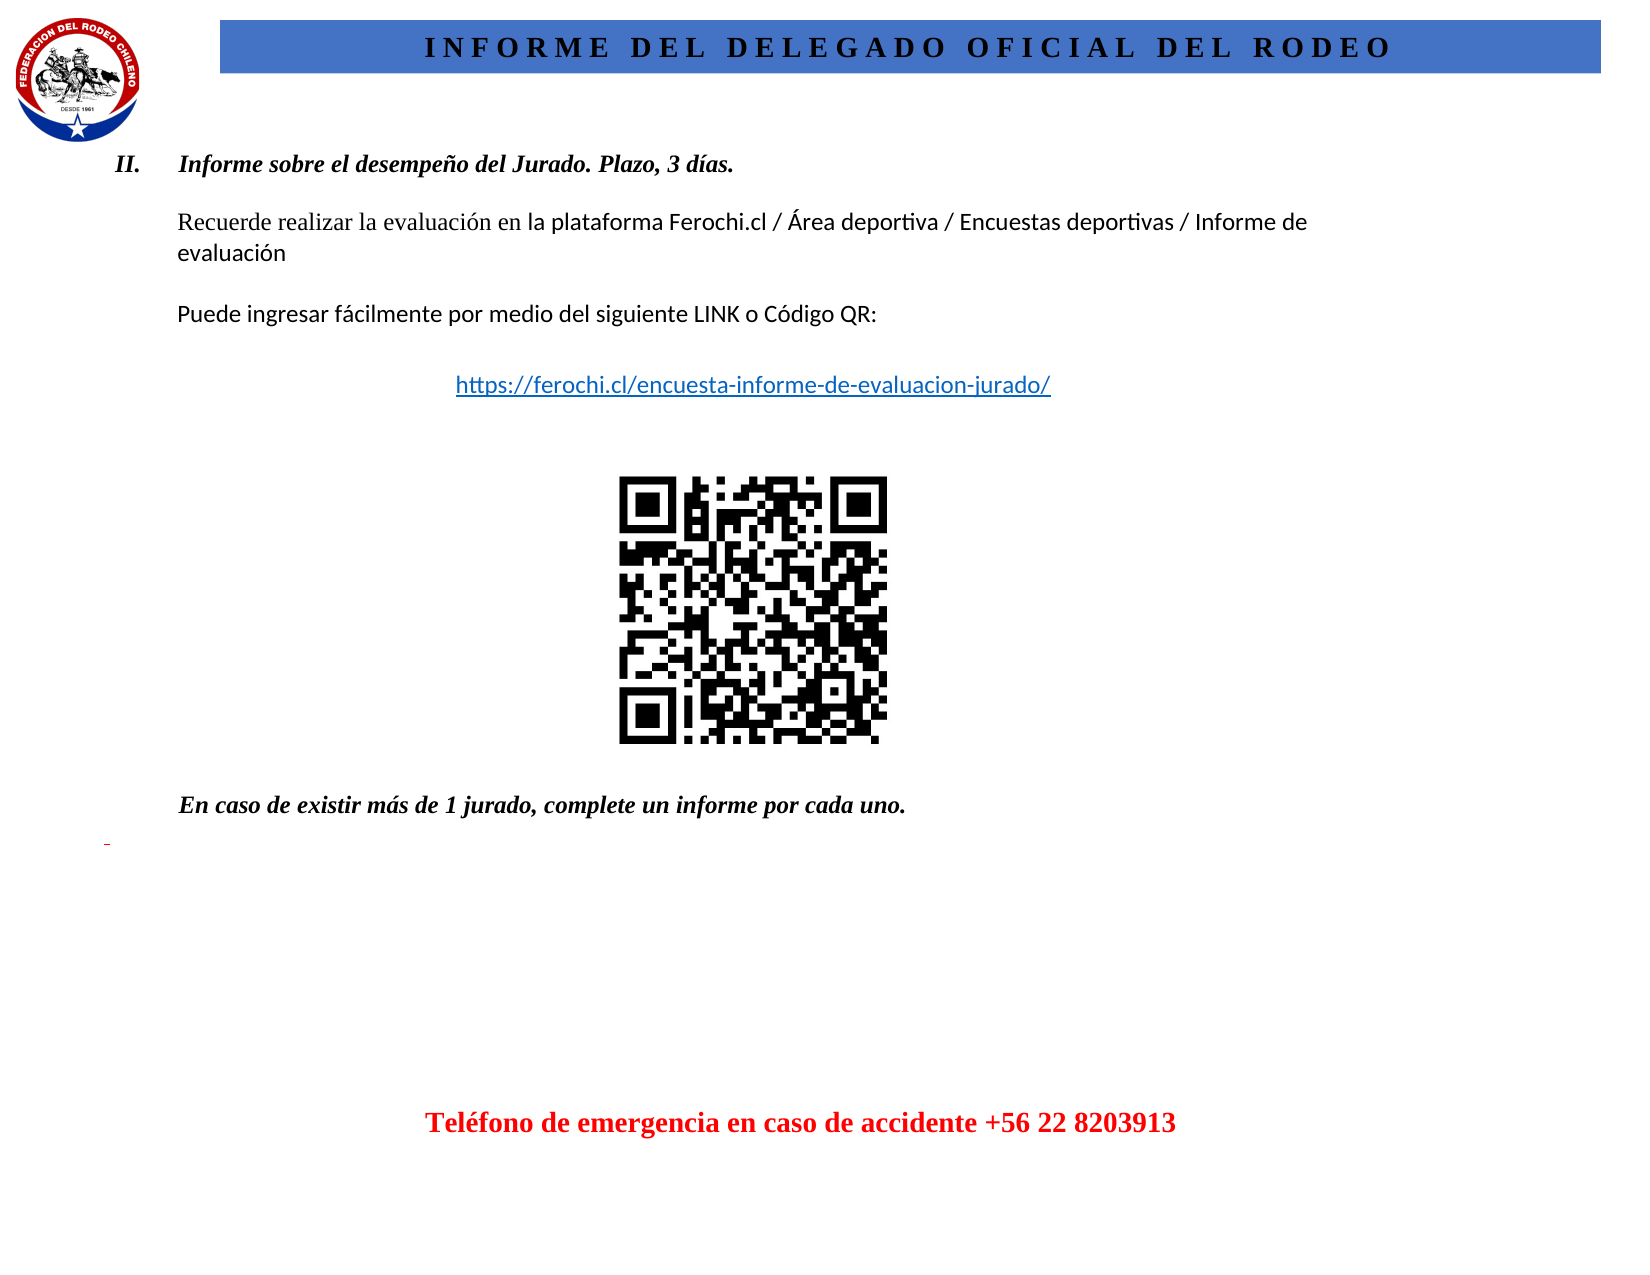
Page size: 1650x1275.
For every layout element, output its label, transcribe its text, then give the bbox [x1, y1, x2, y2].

list En caso de existir más de 1 jurado, complete un informe por cada uno. [178, 790, 1536, 819]
text Recuerde realizar la evaluación en la plataforma Ferochi.cl / Área deportiva / Encuestas deportivas / Informe de evaluación [177, 207, 1329, 268]
text Puede ingresar fácilmente por medio del siguiente LINK o Código QR: [177, 298, 1329, 329]
text https://ferochi.cl/encuesta-informe-de-evaluacion-jurado/ [177, 369, 1329, 400]
list Informe sobre el desempeño del Jurado. Plazo, 3 días. [141, 149, 1536, 178]
picture [603, 461, 903, 760]
picture [15, 18, 140, 142]
